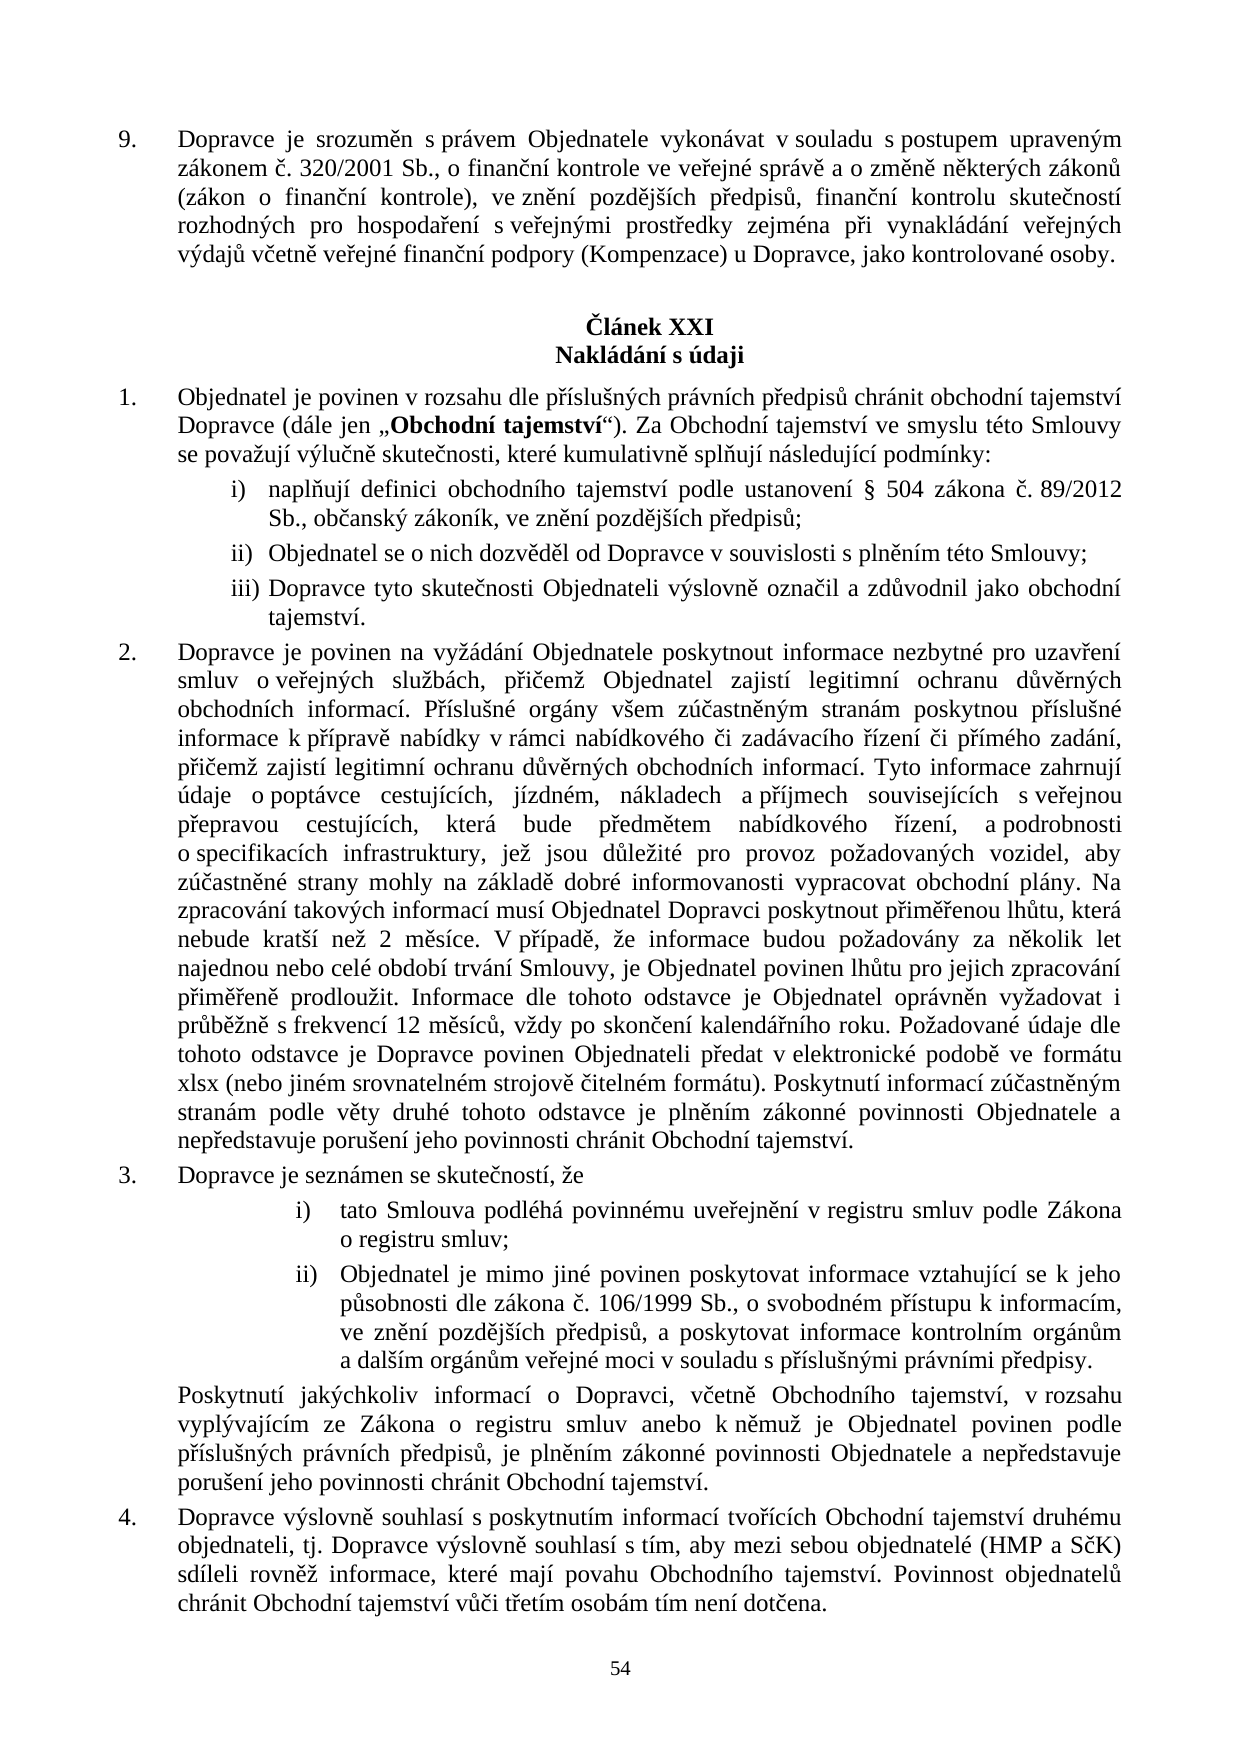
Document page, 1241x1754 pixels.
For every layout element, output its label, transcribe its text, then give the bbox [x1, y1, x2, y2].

list Dopravce výslovně souhlasí s poskytnutím informací tvořících Obchodní tajemství druhému objednateli, tj. Dopravce výslovně souhlasí s tím, aby mezi sebou objednatelé (HMP a SčK) sdíleli rovněž informace, které mají povahu Obchodního tajemství. Povinnost objednatelů chránit Obchodní tajemství vůči třetím osobám tím není dotčena. [118, 1502, 1122, 1617]
list Dopravce je srozuměn s právem Objednatele vykonávat v souladu s postupem upraveným zákonem č. 320/2001 Sb., o finanční kontrole ve veřejné správě a o změně některých zákonů (zákon o finanční kontrole), ve znění pozdějších předpisů, finanční kontrolu skutečností rozhodných pro hospodaření s veřejnými prostředky zejména při vynakládání veřejných výdajů včetně veřejné finanční podpory (Kompenzace) u Dopravce, jako kontrolované osoby. [118, 124, 1122, 268]
list Dopravce je povinen na vyžádání Objednatele poskytnout informace nezbytné pro uzavření smluv o veřejných službách, přičemž Objednatel zajistí legitimní ochranu důvěrných obchodních informací. Příslušné orgány všem zúčastněným stranám poskytnou příslušné informace k přípravě nabídky v rámci nabídkového či zadávacího řízení či přímého zadání, přičemž zajistí legitimní ochranu důvěrných obchodních informací. Tyto informace zahrnují údaje o poptávce cestujících, jízdném, nákladech a příjmech souvisejících s veřejnou přepravou cestujících, která bude předmětem nabídkového řízení, a podrobnosti o specifikacích infrastruktury, jež jsou důležité pro provoz požadovaných vozidel, aby zúčastněné strany mohly na základě dobré informovanosti vypracovat obchodní plány. Na zpracování takových informací musí Objednatel Dopravci poskytnout přiměřenou lhůtu, která nebude kratší než 2 měsíce. V případě, že informace budou požadovány za několik let najednou nebo celé období trvání Smlouvy, je Objednatel povinen lhůtu pro jejich zpracování přiměřeně prodloužit. Informace dle tohoto odstavce je Objednatel oprávněn vyžadovat i průběžně s frekvencí 12 měsíců, vždy po skončení kalendářního roku. Požadované údaje dle tohoto odstavce je Dopravce povinen Objednateli předat v elektronické podobě ve formátu xlsx (nebo jiném srovnatelném strojově čitelném formátu). Poskytnutí informací zúčastněným stranám podle věty druhé tohoto odstavce je plněním zákonné povinnosti Objednatele a nepředstavuje porušení jeho povinnosti chránit Obchodní tajemství. [118, 637, 1122, 1154]
list Dopravce tyto skutečnosti Objednateli výslovně označil a zdůvodnil jako obchodní tajemství. [231, 573, 1122, 630]
list Dopravce je seznámen se skutečností, že [118, 1160, 1122, 1189]
text Nakládání s údaji [177, 340, 1122, 369]
list Objednatel se o nich dozvěděl od Dopravce v souvislosti s plněním této Smlouvy; [231, 538, 1122, 567]
list naplňují definici obchodního tajemství podle ustanovení § 504 zákona č. 89/2012 Sb., občanský zákoník, ve znění pozdějších předpisů; [231, 474, 1122, 532]
text Článek XXI [177, 312, 1122, 340]
list Objednatel je povinen v rozsahu dle příslušných právních předpisů chránit obchodní tajemství Dopravce (dále jen „Obchodní tajemství“). Za Obchodní tajemství ve smyslu této Smlouvy se považují výlučně skutečnosti, které kumulativně splňují následující podmínky: [118, 382, 1122, 468]
list Objednatel je mimo jiné povinen poskytovat informace vztahující se k jeho působnosti dle zákona č. 106/1999 Sb., o svobodném přístupu k informacím, ve znění pozdějších předpisů, a poskytovat informace kontrolním orgánům a dalším orgánům veřejné moci v souladu s příslušnými právními předpisy. [295, 1259, 1122, 1374]
list tato Smlouva podléhá povinnému uveřejnění v registru smluv podle Zákona o registru smluv; [295, 1195, 1122, 1253]
list Poskytnutí jakýchkoliv informací o Dopravci, včetně Obchodního tajemství, v rozsahu vyplývajícím ze Zákona o registru smluv anebo k němuž je Objednatel povinen podle příslušných právních předpisů, je plněním zákonné povinnosti Objednatele a nepředstavuje porušení jeho povinnosti chránit Obchodní tajemství. [177, 1380, 1122, 1495]
